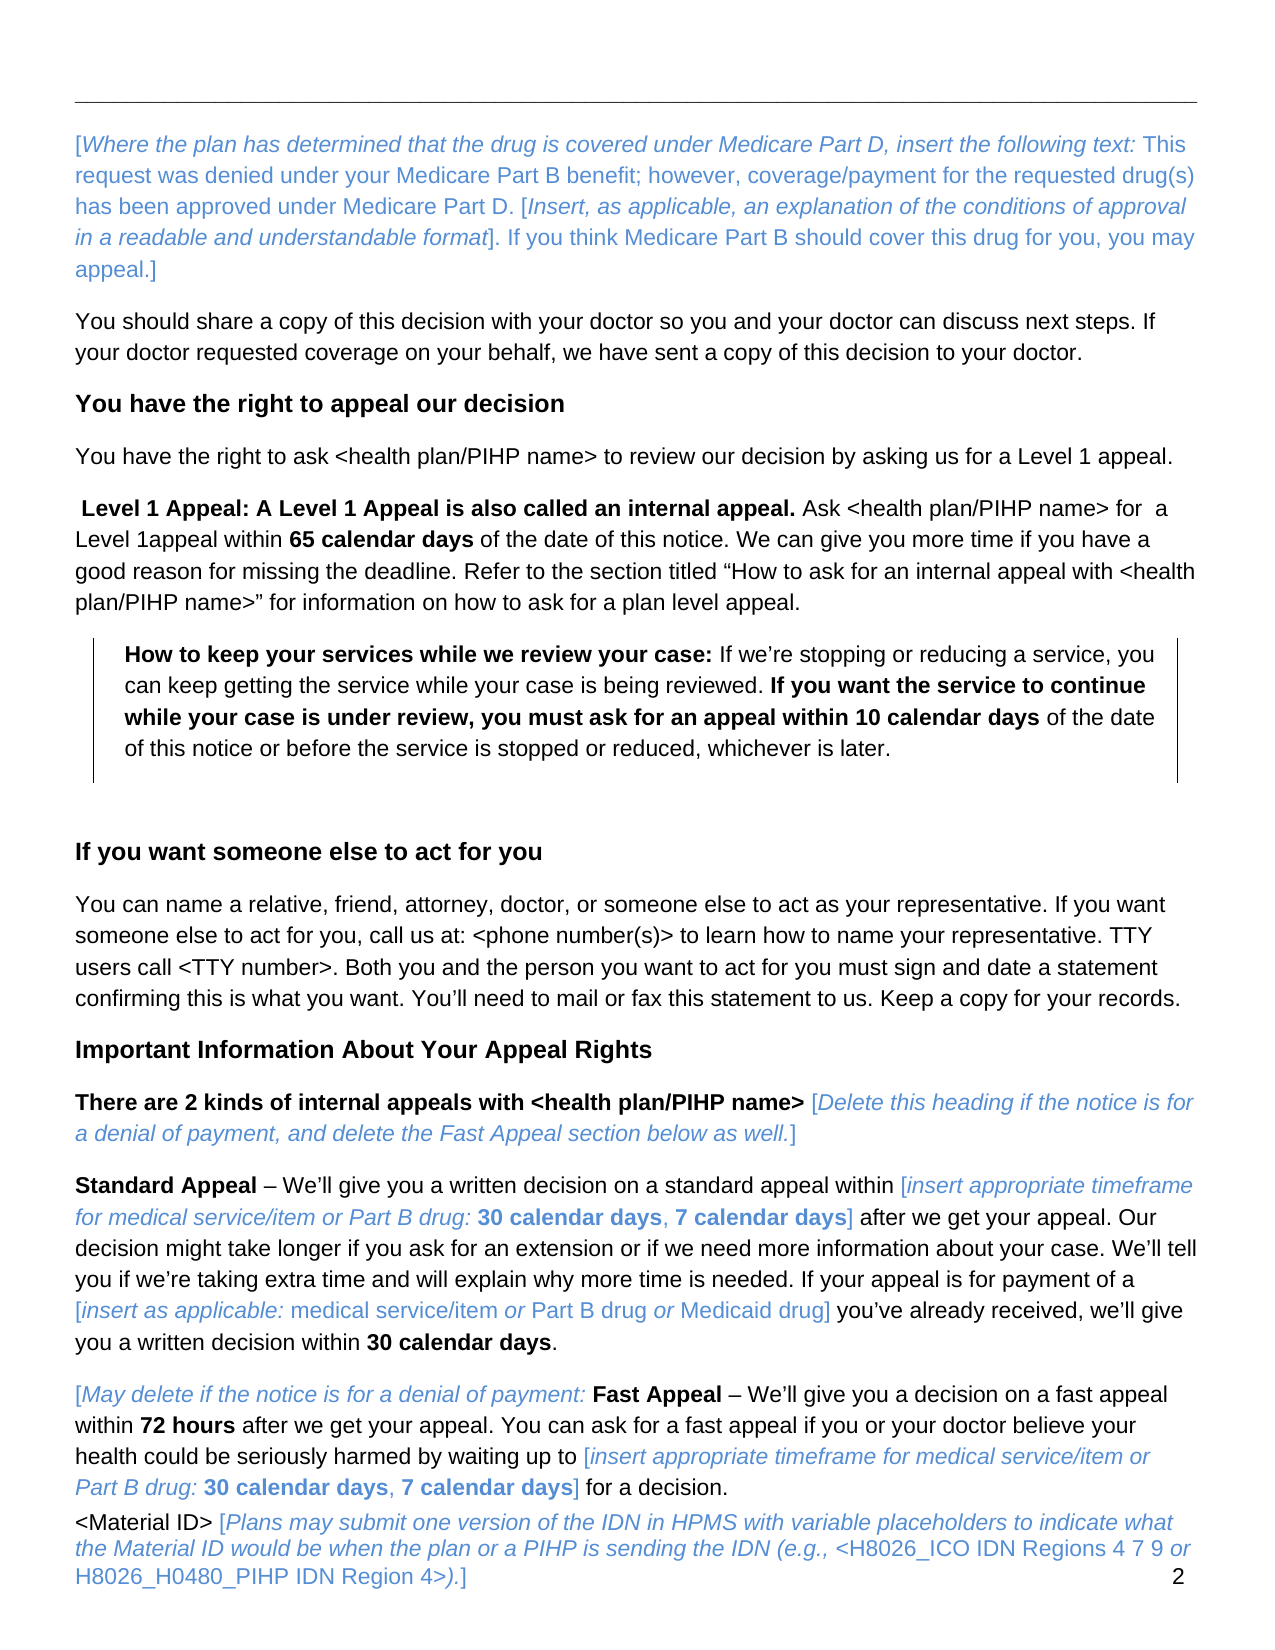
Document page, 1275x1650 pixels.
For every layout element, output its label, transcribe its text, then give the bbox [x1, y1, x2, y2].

text You should share a copy of this decision with your doctor so you and your doctor can discuss next steps. If your doctor requested coverage on your behalf, we have sent a copy of this decision to your doctor. [75, 304, 1200, 367]
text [75, 75, 1200, 106]
text There are 2 kinds of internal appeals with <health plan/PIHP name> [Delete this heading if the notice is for a denial of payment, and delete the Fast Appeal section below as well.] [75, 1085, 1200, 1148]
text You can name a relative, friend, attorney, doctor, or someone else to act as your representative. If you want someone else to act for you, call us at: <phone number(s)> to learn how to name your representative. TTY users call <TTY number>. Both you and the person you want to act for you must sign and date a statement confirming this is what you want. You’ll need to mail or fax this statement to us. Keep a copy for your records. [75, 887, 1200, 1012]
text [Where the plan has determined that the drug is covered under Medicare Part D, insert the following text: This request was denied under your Medicare Part B benefit; however, coverage/payment for the requested drug(s) has been approved under Medicare Part D. [Insert, as applicable, an explanation of the conditions of approval in a readable and understandable format]. If you think Medicare Part B should cover this drug for you, you may appeal.] [75, 127, 1200, 283]
text Level 1 Appeal: A Level 1 Appeal is also called an internal appeal. Ask <health plan/PIHP name> for a Level 1appeal within 65 calendar days of the date of this notice. We can give you more time if you have a good reason for missing the deadline. Refer to the section titled “How to ask for an internal appeal with <health plan/PIHP name>” for information on how to ask for a plan level appeal. [75, 492, 1200, 617]
subtitle If you want someone else to act for you [75, 835, 1200, 867]
subtitle You have the right to appeal our decision [75, 387, 1200, 419]
text Standard Appeal – We’ll give you a written decision on a standard appeal within [insert appropriate timeframe for medical service/item or Part B drug: 30 calendar days, 7 calendar days] after we get your appeal. Our decision might take longer if you ask for an extension or if we need more information about your case. We’ll tell you if we’re taking extra time and will explain why more time is needed. If your appeal is for payment of a [insert as applicable: medical service/item or Part B drug or Medicaid drug] you’ve already received, we’ll give you a written decision within 30 calendar days. [75, 1169, 1200, 1356]
table_header How to keep your services while we review your case: If we’re stopping or reducing a service, you can keep getting the service while your case is being reviewed. If you want the service to continue while your case is under review, you must ask for an appeal within 10 calendar days of the date of this notice or before the service is stopped or reduced, whichever is later. [94, 638, 1177, 783]
text You have the right to ask <health plan/PIHP name> to review our decision by asking us for a Level 1 appeal. [75, 439, 1200, 471]
text Important Information About Your Appeal Rights [75, 1033, 1200, 1064]
text [May delete if the notice is for a denial of payment: Fast Appeal – We’ll give you a decision on a fast appeal within 72 hours after we get your appeal. You can ask for a fast appeal if you or your doctor believe your health could be seriously harmed by waiting up to [insert appropriate timeframe for medical service/item or Part B drug: 30 calendar days, 7 calendar days] for a decision. [75, 1377, 1200, 1502]
